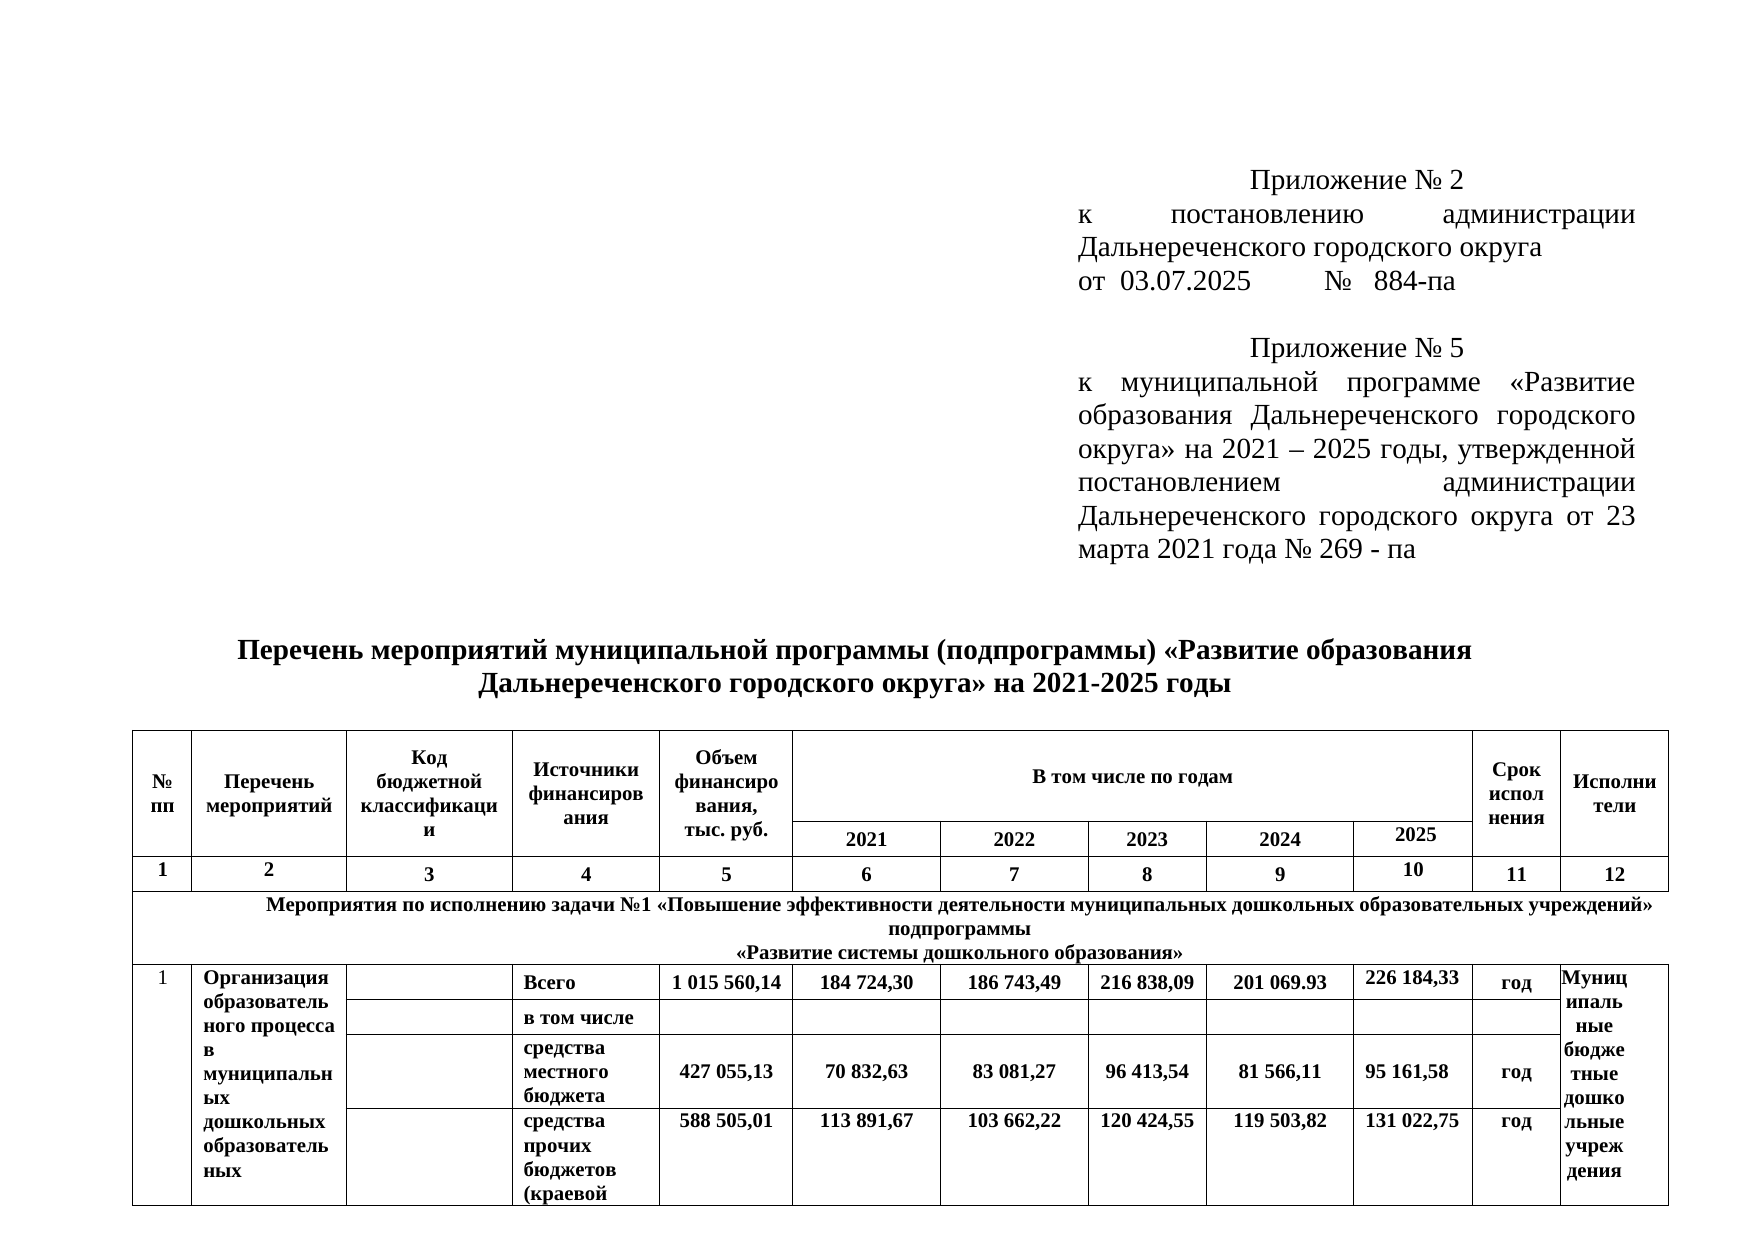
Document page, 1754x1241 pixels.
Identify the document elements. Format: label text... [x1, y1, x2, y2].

table_cell [793, 1000, 940, 1034]
table_cell 3 [347, 857, 512, 891]
table_cell 2023 [1089, 822, 1206, 856]
text к муниципальной программе «Развитие образования Дальнереченского городского округа» на 2021 – 2025 годы, утвержденной постановлением администрации Дальнереченского городского округа от 23 марта 2021 года № 269 - па [1078, 364, 1636, 565]
table_cell 7 [941, 857, 1088, 891]
table_cell 120 424,55 [1089, 1109, 1206, 1205]
table_cell в том числе [513, 1000, 659, 1034]
table_cell [347, 1000, 512, 1034]
table_cell 11 [1473, 857, 1560, 891]
table_cell 103 662,22 [941, 1109, 1088, 1205]
table_cell 12 [1561, 857, 1668, 891]
table_cell 201 069.93 [1207, 965, 1353, 999]
table_cell Организация образовательного процесса в муниципальных дошкольных образовательных учреждениях Дальнереченского городского округа [192, 965, 346, 1205]
table_cell 4 [513, 857, 659, 891]
table_cell 81 566,11 [1207, 1035, 1353, 1107]
table_cell 588 505,01 [660, 1109, 792, 1205]
table_header Срок исполнения [1473, 731, 1560, 856]
table_cell 9 [1207, 857, 1353, 891]
table_cell [347, 965, 512, 999]
table_cell 113 891,67 [793, 1109, 940, 1205]
table_cell 119 503,82 [1207, 1109, 1353, 1205]
table_cell 427 055,13 [660, 1035, 792, 1107]
table_cell [347, 1035, 512, 1107]
table_cell 226 184,33 [1354, 965, 1472, 999]
table_header В том числе по годам [793, 731, 1472, 821]
table_header Источники финансирования [513, 731, 659, 856]
table_cell 1 015 560,14 [660, 965, 792, 999]
table_cell 2022 [941, 822, 1088, 856]
table_cell 2024 [1207, 822, 1353, 856]
table_cell 96 413,54 [1089, 1035, 1206, 1107]
table_cell Мероприятия по исполнению задачи №1 «Повышение эффективности деятельности муниципальных дошкольных образовательных учреждений» подпрограммы «Развитие системы дошкольного образования» [192, 891, 1727, 964]
table_cell [1354, 1000, 1472, 1034]
table_cell 1 [133, 857, 191, 891]
table_header Объем финансирования, тыс. руб. [660, 731, 792, 856]
table_cell 6 [793, 857, 940, 891]
table_cell 83 081,27 [941, 1035, 1088, 1107]
table_header Исполнители [1561, 731, 1668, 856]
table_header Код бюджетной классификации [347, 731, 512, 856]
table_cell 186 743,49 [941, 965, 1088, 999]
table_cell средства местного бюджета [513, 1035, 659, 1107]
text Дальнереченского городского округа» на 2021-2025 годы [74, 666, 1636, 699]
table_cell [1561, 965, 1668, 1205]
table_cell Всего [513, 965, 659, 999]
table_cell [660, 1000, 792, 1034]
text Приложение № 5 [1078, 330, 1636, 364]
table_cell [1473, 1000, 1560, 1034]
table_header № пп [133, 731, 191, 856]
table_cell 2 [192, 857, 346, 891]
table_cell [513, 1109, 659, 1205]
table_cell 70 832,63 [793, 1035, 940, 1107]
table_cell 8 [1089, 857, 1206, 891]
table_cell 10 [1354, 857, 1472, 891]
table_cell 5 [660, 857, 792, 891]
table_cell 216 838,09 [1089, 965, 1206, 999]
table_header Перечень мероприятий [192, 731, 346, 856]
text от 03.07.2025 № 884-па [1078, 263, 1636, 297]
table_cell 2025 [1354, 822, 1472, 856]
text к постановлению администрации Дальнереченского городского округа [1078, 196, 1636, 263]
table_cell 2021 [793, 822, 940, 856]
table_cell год [1473, 965, 1560, 999]
text Приложение № 2 [1078, 162, 1636, 196]
table_cell [133, 892, 192, 964]
text Перечень мероприятий муниципальной программы (подпрограммы) «Развитие образования [74, 632, 1636, 666]
table_cell 1 [133, 965, 191, 1205]
table_cell [1089, 1000, 1206, 1034]
table_cell [941, 1000, 1088, 1034]
table_cell [347, 1109, 512, 1205]
table_cell 95 161,58 [1354, 1035, 1472, 1107]
table_cell год [1473, 1109, 1560, 1205]
table_cell 131 022,75 [1354, 1109, 1472, 1205]
table_cell 184 724,30 [793, 965, 940, 999]
table_cell год [1473, 1035, 1560, 1107]
table_cell [1207, 1000, 1353, 1034]
